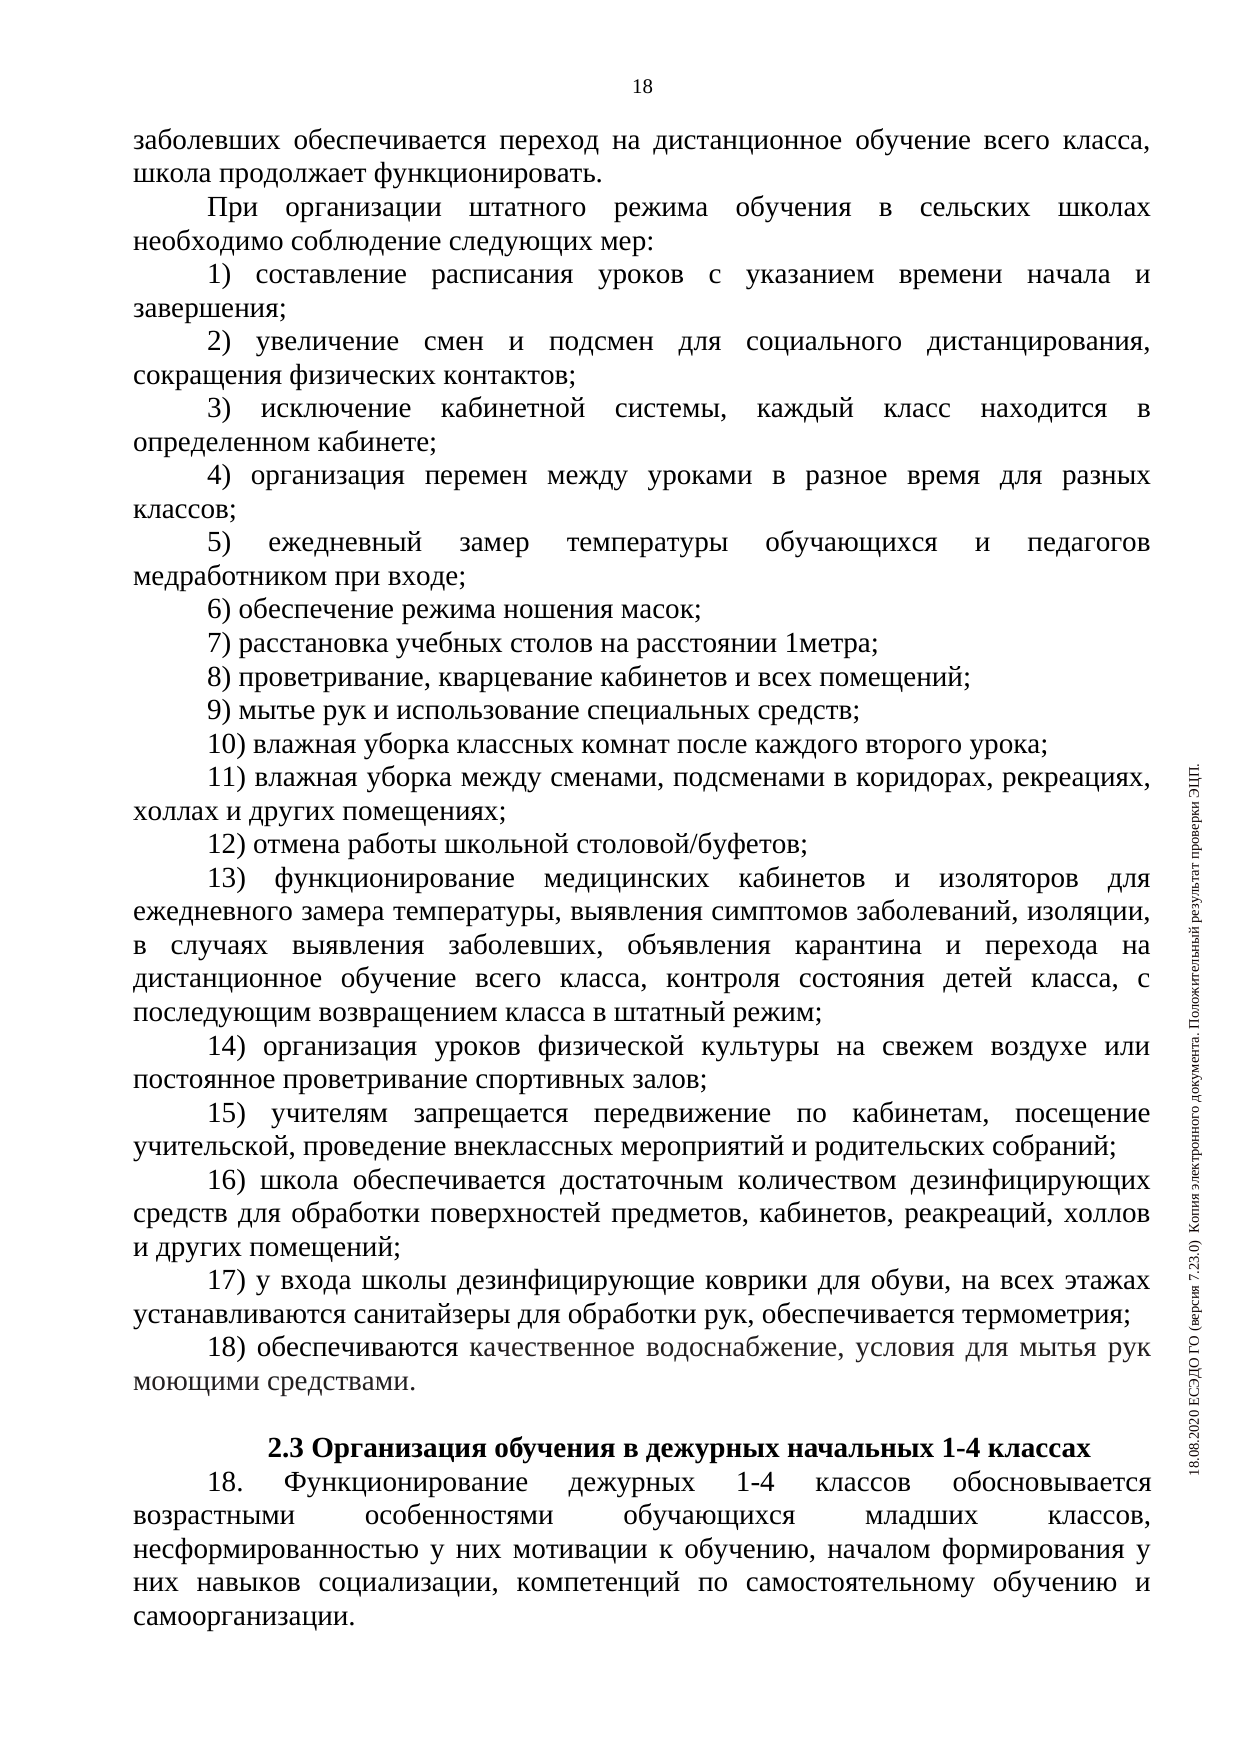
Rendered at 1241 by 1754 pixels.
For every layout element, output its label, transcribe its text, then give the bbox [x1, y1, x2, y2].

text 16) школа обеспечивается достаточным количеством дезинфицирующих средств для обработки поверхностей предметов, кабинетов, реакреаций, холлов и других помещений; [133, 1162, 1152, 1262]
text 4) организация перемен между уроками в разное время для разных классов; [133, 457, 1152, 524]
text 6) обеспечение режима ношения масок; [133, 592, 1152, 625]
text 11) влажная уборка между сменами, подсменами в коридорах, рекреациях, холлах и других помещениях; [133, 759, 1152, 826]
text 14) организация уроков физической культуры на свежем воздухе или постоянное проветривание спортивных залов; [133, 1028, 1152, 1095]
text 2) увеличение смен и подсмен для социального дистанцирования, сокращения физических контактов; [133, 323, 1152, 390]
text 7) расстановка учебных столов на расстоянии 1метра; [133, 625, 1152, 659]
text 3) исключение кабинетной системы, каждый класс находится в определенном кабинете; [133, 390, 1152, 457]
text 2.3 Организация обучения в дежурных начальных 1-4 классах [133, 1430, 1152, 1464]
text При организации штатного режима обучения в сельских школах необходимо соблюдение следующих мер: [133, 189, 1152, 256]
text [133, 122, 1152, 189]
text 1) составление расписания уроков с указанием времени начала и завершения; [133, 256, 1152, 323]
text 9) мытье рук и использование специальных средств; [133, 692, 1152, 726]
text 8) проветривание, кварцевание кабинетов и всех помещений; [133, 659, 1152, 692]
text 15) учителям запрещается передвижение по кабинетам, посещение учительской, проведение внеклассных мероприятий и родительских собраний; [133, 1095, 1152, 1162]
text 18. Функционирование дежурных 1-4 классов обосновывается возрастными особенностями обучающихся младших классов, несформированностью у них мотивации к обучению, началом формирования у них навыков социализации, компетенций по самостоятельному обучению и самоорганизации. [133, 1464, 1152, 1631]
text 10) влажная уборка классных комнат после каждого второго урока; [133, 726, 1152, 759]
text 13) функционирование медицинских кабинетов и изоляторов для ежедневного замера температуры, выявления симптомов заболеваний, изоляции, в случаях выявления заболевших, объявления карантина и перехода на дистанционное обучение всего класса, контроля состояния детей класса, с последующим возвращением класса в штатный режим; [133, 860, 1152, 1028]
text 5) ежедневный замер температуры обучающихся и педагогов медработником при входе; [133, 524, 1152, 592]
text 12) отмена работы школьной столовой/буфетов; [133, 826, 1152, 860]
text 18) обеспечиваются качественное водоснабжение, условия для мытья рук моющими средствами. [133, 1329, 1152, 1397]
text 17) у входа школы дезинфицирующие коврики для обуви, на всех этажах устанавливаются санитайзеры для обработки рук, обеспечивается термометрия; [133, 1262, 1152, 1329]
